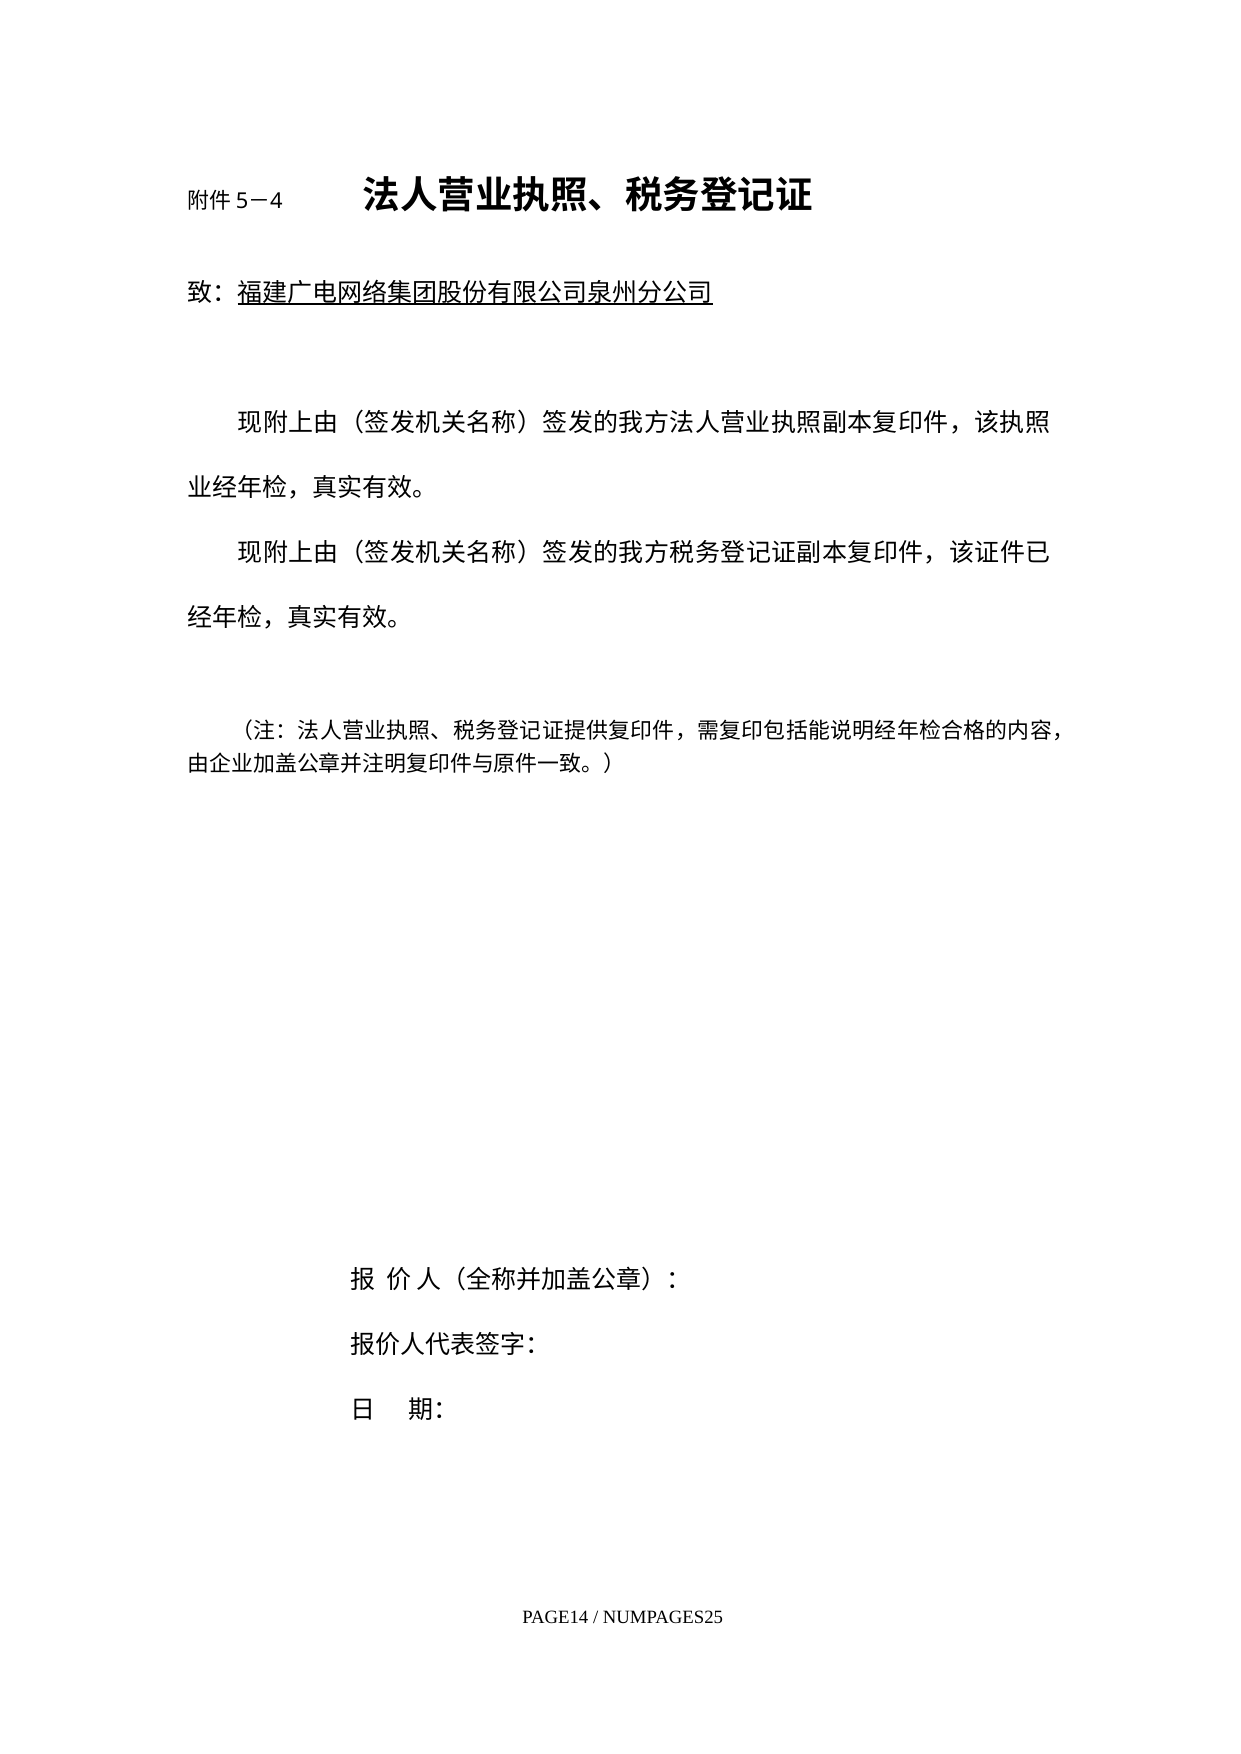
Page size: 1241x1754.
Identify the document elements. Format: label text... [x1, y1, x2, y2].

text 现附上由（签发机关名称）签发的我方税务登记证副本复印件，该证件已经年检，真实有效。 [187, 518, 1053, 648]
text 报 价 人（全称并加盖公章）： [187, 1245, 1053, 1310]
text （注：法人营业执照、税务登记证提供复印件，需复印包括能说明经年检合格的内容，由企业加盖公章并注明复印件与原件一致。） [187, 713, 1053, 778]
text 致：福建广电网络集团股份有限公司泉州分公司 [187, 258, 1053, 323]
text 附件5－4 法人营业执照、税务登记证 [187, 160, 1053, 225]
text 现附上由（签发机关名称）签发的我方法人营业执照副本复印件，该执照业经年检，真实有效。 [187, 388, 1053, 518]
text 日 期： [187, 1375, 1053, 1440]
text 报价人代表签字： [187, 1310, 1053, 1375]
